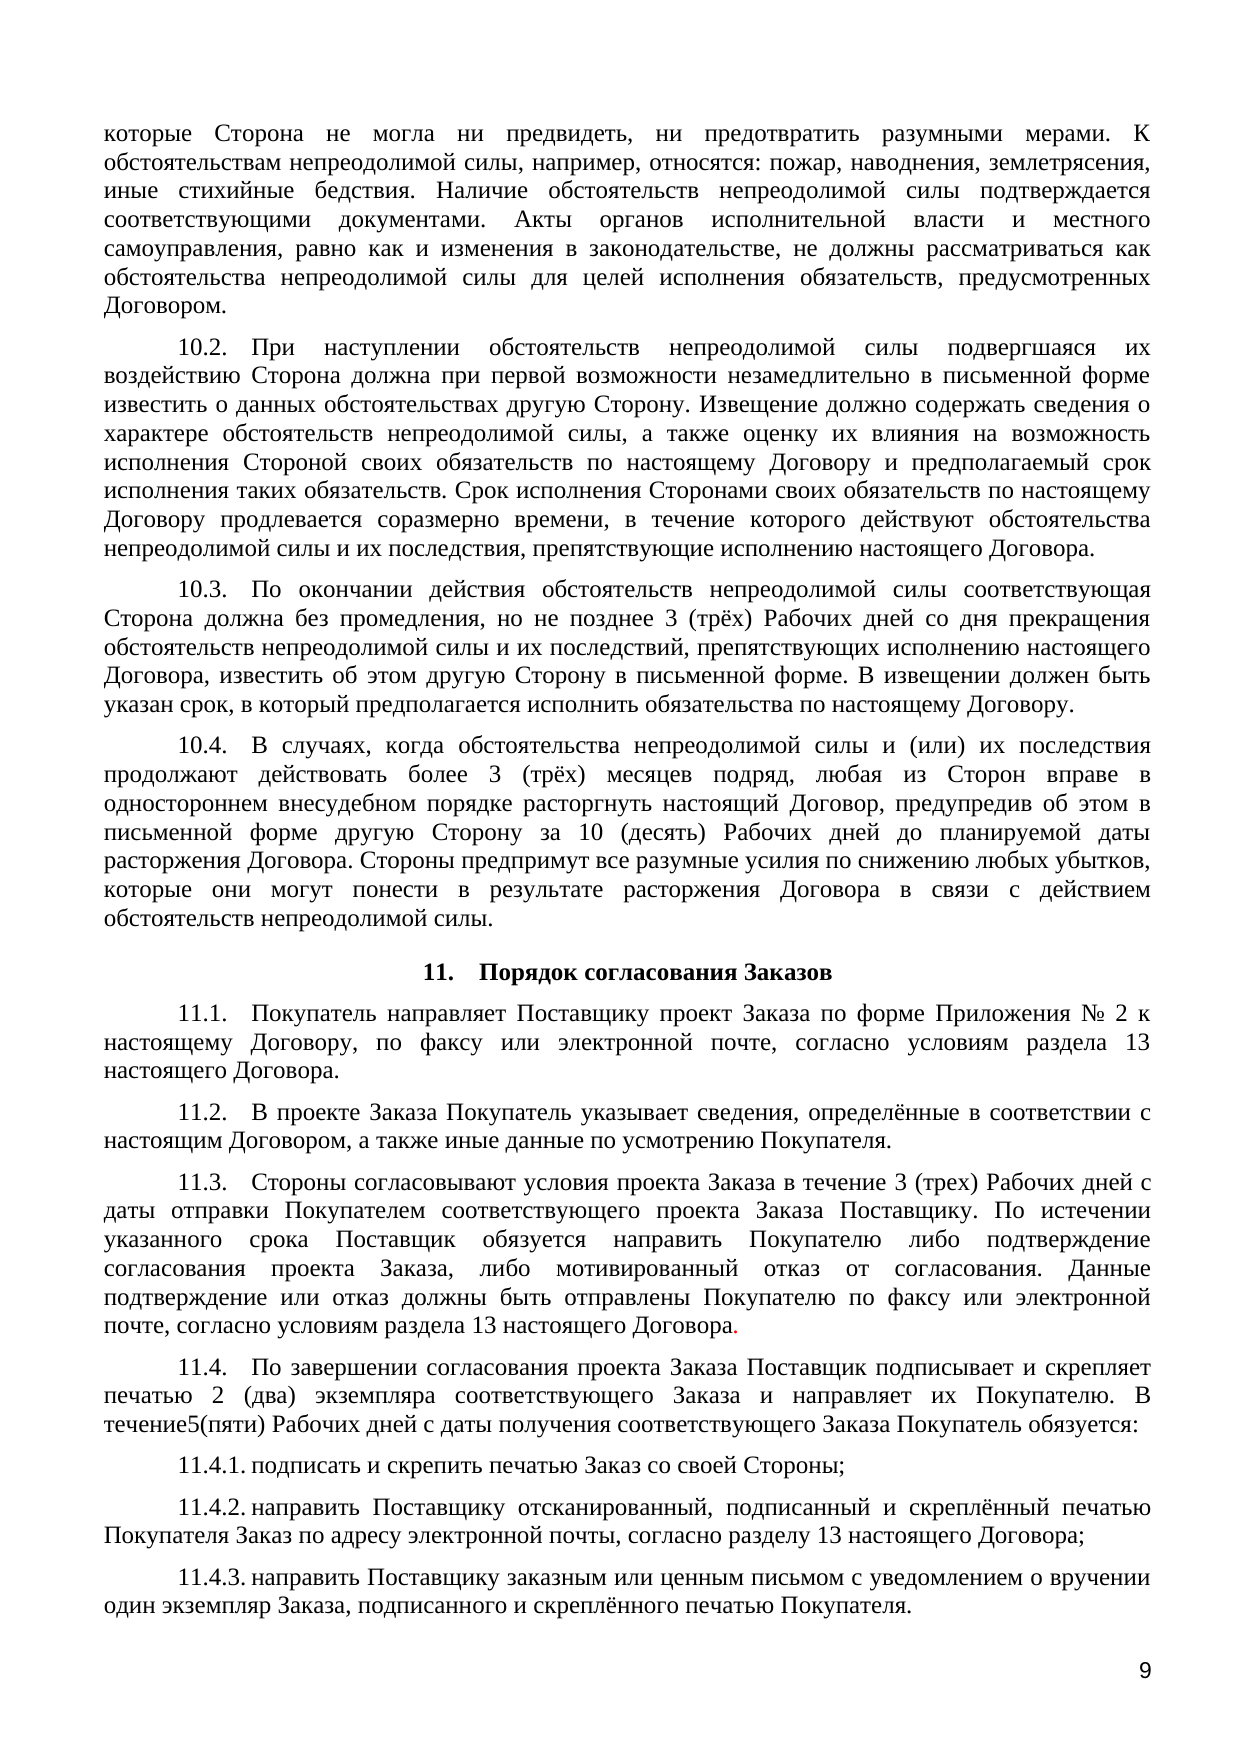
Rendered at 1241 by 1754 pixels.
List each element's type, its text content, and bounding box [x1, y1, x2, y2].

list подписать и скрепить печатью Заказ со своей Стороны; [103, 1451, 1152, 1479]
list При наступлении обстоятельств непреодолимой силы подвергшаяся их воздействию Сторона должна при первой возможности незамедлительно в письменной форме известить о данных обстоятельствах другую Сторону. Извещение должно содержать сведения о характере обстоятельств непреодолимой силы, а также оценку их влияния на возможность исполнения Стороной своих обязательств по настоящему Договору и предполагаемый срок исполнения таких обязательств. Срок исполнения Сторонами своих обязательств по настоящему Договору продлевается соразмерно времени, в течение которого действуют обстоятельства непреодолимой силы и их последствия, препятствующие исполнению настоящего Договора. [103, 332, 1152, 562]
list Порядок согласования Заказов [103, 957, 1152, 986]
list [103, 118, 1152, 319]
list В случаях, когда обстоятельства непреодолимой силы и (или) их последствия продолжают действовать более 3 (трёх) месяцев подряд, любая из Сторон вправе в одностороннем внесудебном порядке расторгнуть настоящий Договор, предупредив об этом в письменной форме другую Сторону за 10 (десять) Рабочих дней до планируемой даты расторжения Договора. Стороны предпримут все разумные усилия по снижению любых убытков, которые они могут понести в результате расторжения Договора в связи с действием обстоятельств непреодолимой силы. [103, 731, 1152, 932]
list Покупатель направляет Поставщику проект Заказа по форме Приложения № 2 к настоящему Договору, по факсу или электронной почте, согласно условиям раздела 13 настоящего Договора. [103, 998, 1152, 1084]
list По окончании действия обстоятельств непреодолимой силы соответствующая Сторона должна без промедления, но не позднее 3 (трёх) Рабочих дней со дня прекращения обстоятельств непреодолимой силы и их последствий, препятствующих исполнению настоящего Договора, известить об этом другую Сторону в письменной форме. В извещении должен быть указан срок, в который предполагается исполнить обязательства по настоящему Договору. [103, 574, 1152, 718]
list направить Поставщику отсканированный, подписанный и скреплённый печатью Покупателя Заказ по адресу электронной почты, согласно разделу 13 настоящего Договора; [103, 1492, 1152, 1549]
list Стороны согласовывают условия проекта Заказа в течение 3 (трех) Рабочих дней с даты отправки Покупателем соответствующего проекта Заказа Поставщику. По истечении указанного срока Поставщик обязуется направить Покупателю либо подтверждение согласования проекта Заказа, либо мотивированный отказ от согласования. Данные подтверждение или отказ должны быть отправлены Покупателю по факсу или электронной почте, согласно условиям раздела 13 настоящего Договора. [103, 1167, 1152, 1339]
list В проекте Заказа Покупатель указывает сведения, определённые в соответствии с настоящим Договором, а также иные данные по усмотрению Покупателя. [103, 1097, 1152, 1154]
list направить Поставщику заказным или ценным письмом с уведомлением о вручении один экземпляр Заказа, подписанного и скреплённого печатью Покупателя. [103, 1562, 1152, 1619]
list По завершении согласования проекта Заказа Поставщик подписывает и скрепляет печатью 2 (два) экземпляра соответствующего Заказа и направляет их Покупателю. В течение5(пяти) Рабочих дней с даты получения соответствующего Заказа Покупатель обязуется: [103, 1352, 1152, 1438]
